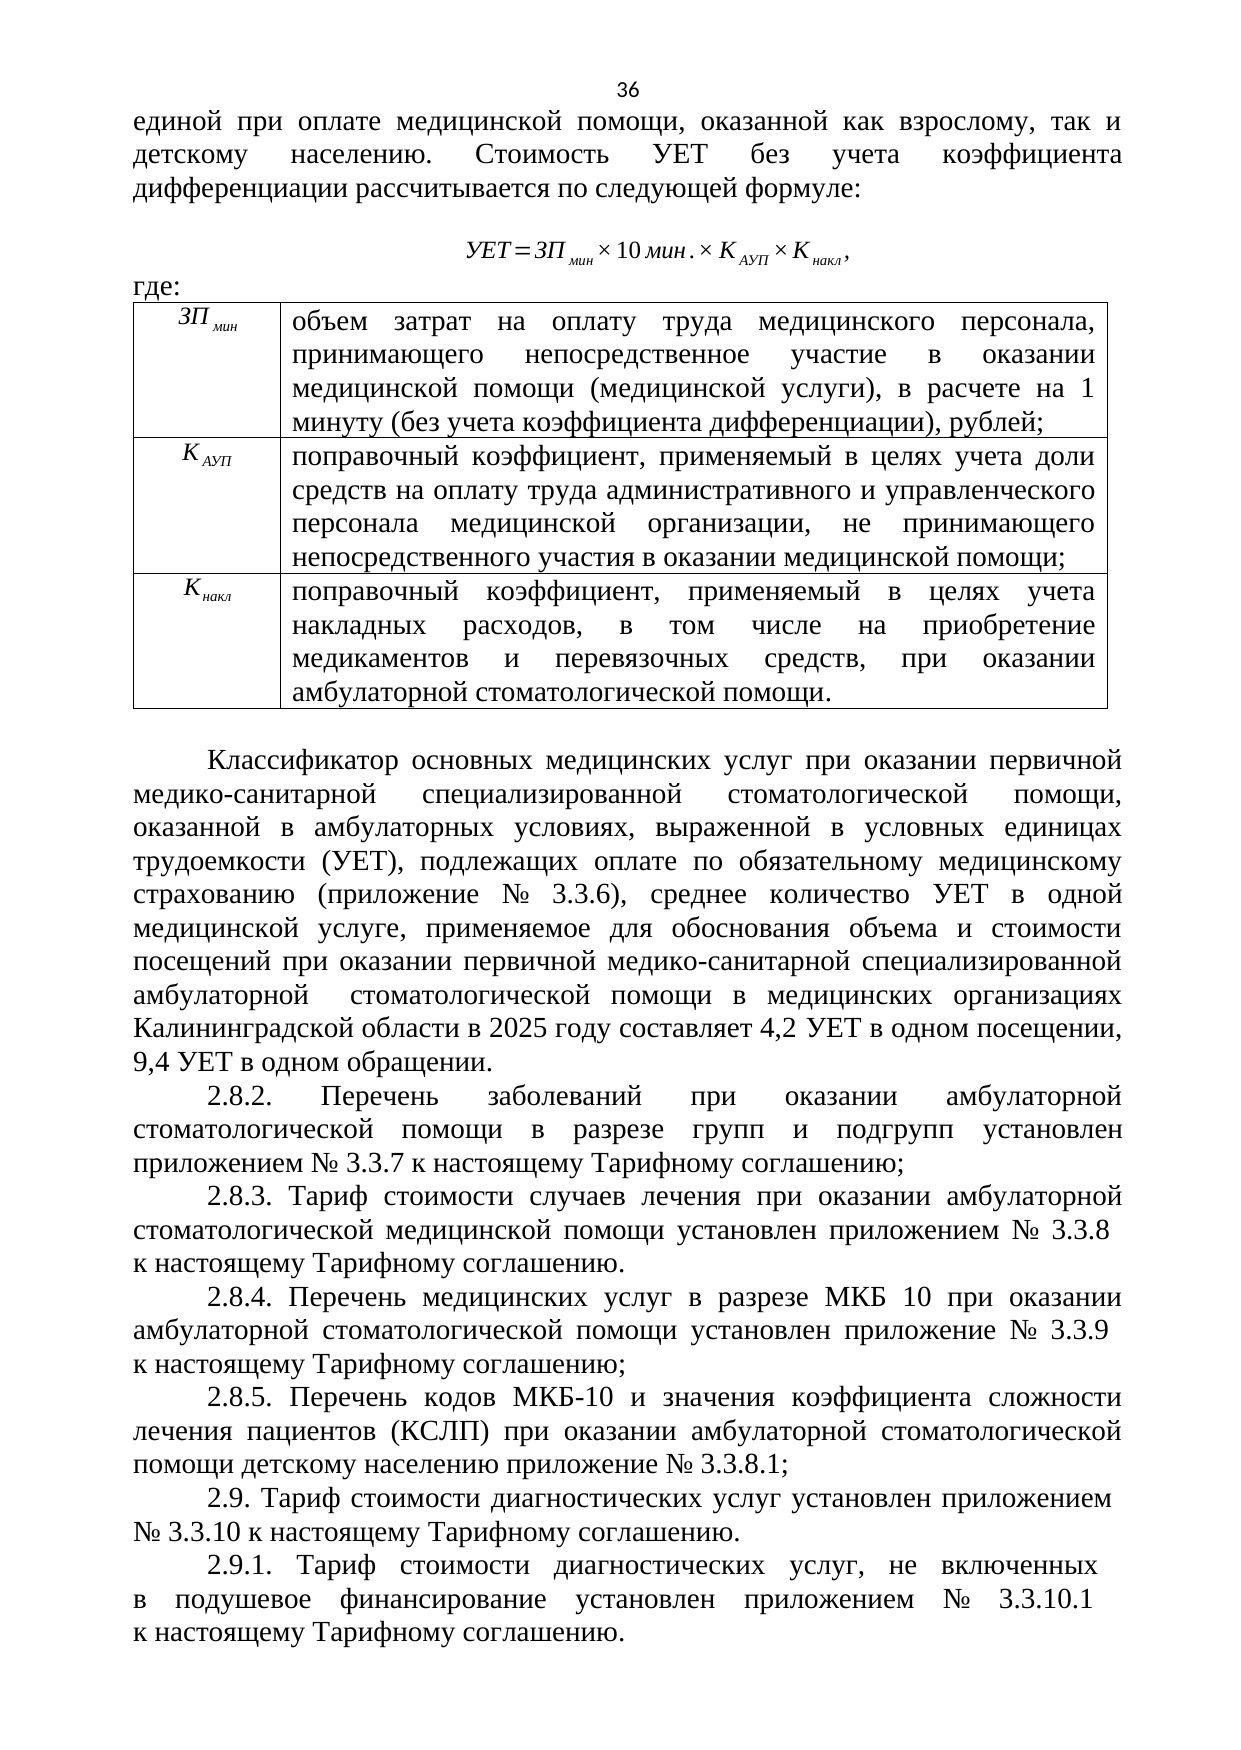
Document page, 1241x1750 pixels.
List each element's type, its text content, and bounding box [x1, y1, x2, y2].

table_cell [134, 438, 280, 572]
table_cell [134, 574, 280, 708]
table_cell поправочный коэффициент, применяемый в целях учета доли средств на оплату труда административного и управленческого персонала медицинской организации, не принимающего непосредственного участия в оказании медицинской помощи; [281, 438, 1107, 572]
table_cell поправочный коэффициент, применяемый в целях учета накладных расходов, в том числе на приобретение медикаментов и перевязочных средств, при оказании амбулаторной стоматологической помощи. [281, 574, 1107, 708]
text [133, 103, 1123, 204]
text 2.8.5. Перечень кодов МКБ-10 и значения коэффициента сложности лечения пациентов (КСЛП) при оказании амбулаторной стоматологической помощи детскому населению приложение № 3.3.8.1; [133, 1379, 1123, 1480]
text 2.8.4. Перечень медицинских услуг в разрезе МКБ 10 при оказании амбулаторной стоматологической помощи установлен приложение № 3.3.9 к настоящему Тарифному соглашению; [133, 1279, 1123, 1379]
text 2.9. Тариф стоимости диагностических услуг установлен приложением № 3.3.10 к настоящему Тарифному соглашению. [133, 1480, 1123, 1547]
table_header объем затрат на оплату труда медицинского персонала, принимающего непосредственное участие в оказании медицинской помощи (медицинской услуги), в расчете на 1 минуту (без учета коэффициента дифференциации), рублей; [281, 303, 1107, 437]
text 2.8.3. Тариф стоимости случаев лечения при оказании амбулаторной стоматологической медицинской помощи установлен приложением № 3.3.8 к настоящему Тарифному соглашению. [133, 1178, 1123, 1279]
text где: [133, 268, 1123, 302]
table_header [134, 303, 280, 437]
text 2.9.1. Тариф стоимости диагностических услуг, не включенных в подушевое финансирование установлен приложением № 3.3.10.1 к настоящему Тарифному соглашению. [133, 1547, 1123, 1648]
text 2.8.2. Перечень заболеваний при оказании амбулаторной стоматологической помощи в разрезе групп и подгрупп установлен приложением № 3.3.7 к настоящему Тарифному соглашению; [133, 1078, 1123, 1178]
text Классификатор основных медицинских услуг при оказании первичной медико-санитарной специализированной стоматологической помощи, оказанной в амбулаторных условиях, выраженной в условных единицах трудоемкости (УЕТ), подлежащих оплате по обязательному медицинскому страхованию (приложение № 3.3.6), среднее количество УЕТ в одной медицинской услуге, применяемое для обоснования объема и стоимости посещений при оказании первичной медико-санитарной специализированной амбулаторной стоматологической помощи в медицинских организациях Калининградской области в 2025 году составляет 4,2 УЕТ в одном посещении, 9,4 УЕТ в одном обращении. [133, 742, 1123, 1078]
